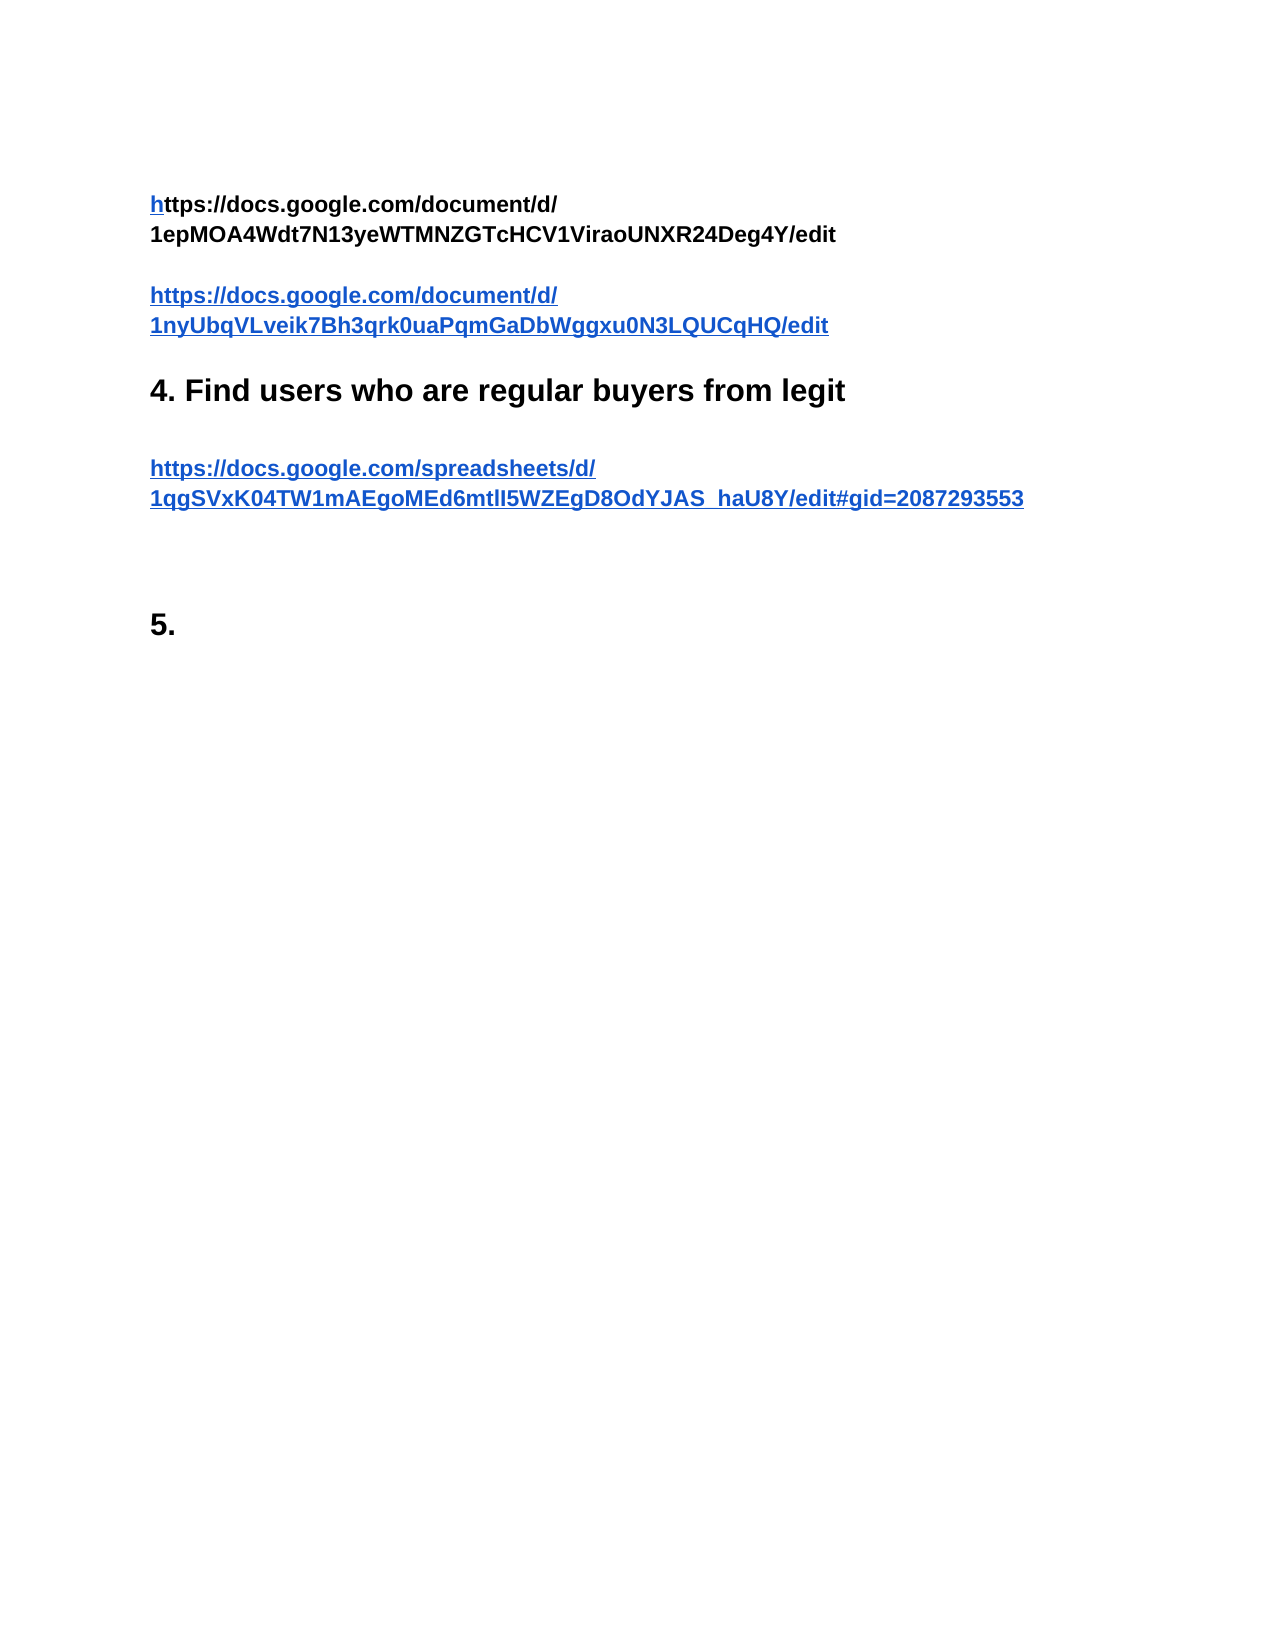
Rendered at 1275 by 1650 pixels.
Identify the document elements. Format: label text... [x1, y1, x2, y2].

text https://docs.google.com/document/d/1nyUbqVLveik7Bh3qrk0uaPqmGaDbWggxu0N3LQUCqHQ/edit [150, 282, 1125, 338]
text 5. [150, 606, 1125, 642]
text https://docs.google.com/document/d/1epMOA4Wdt7N13yeWTMNZGTcHCV1ViraoUNXR24Deg4Y/edit [150, 191, 1125, 248]
text 4. Find users who are regular buyers from legit [150, 372, 1125, 408]
text https://docs.google.com/spreadsheets/d/1qgSVxK04TW1mAEgoMEd6mtlI5WZEgD8OdYJAS_haU8Y/edit#gid=2087293553 [150, 455, 1125, 512]
